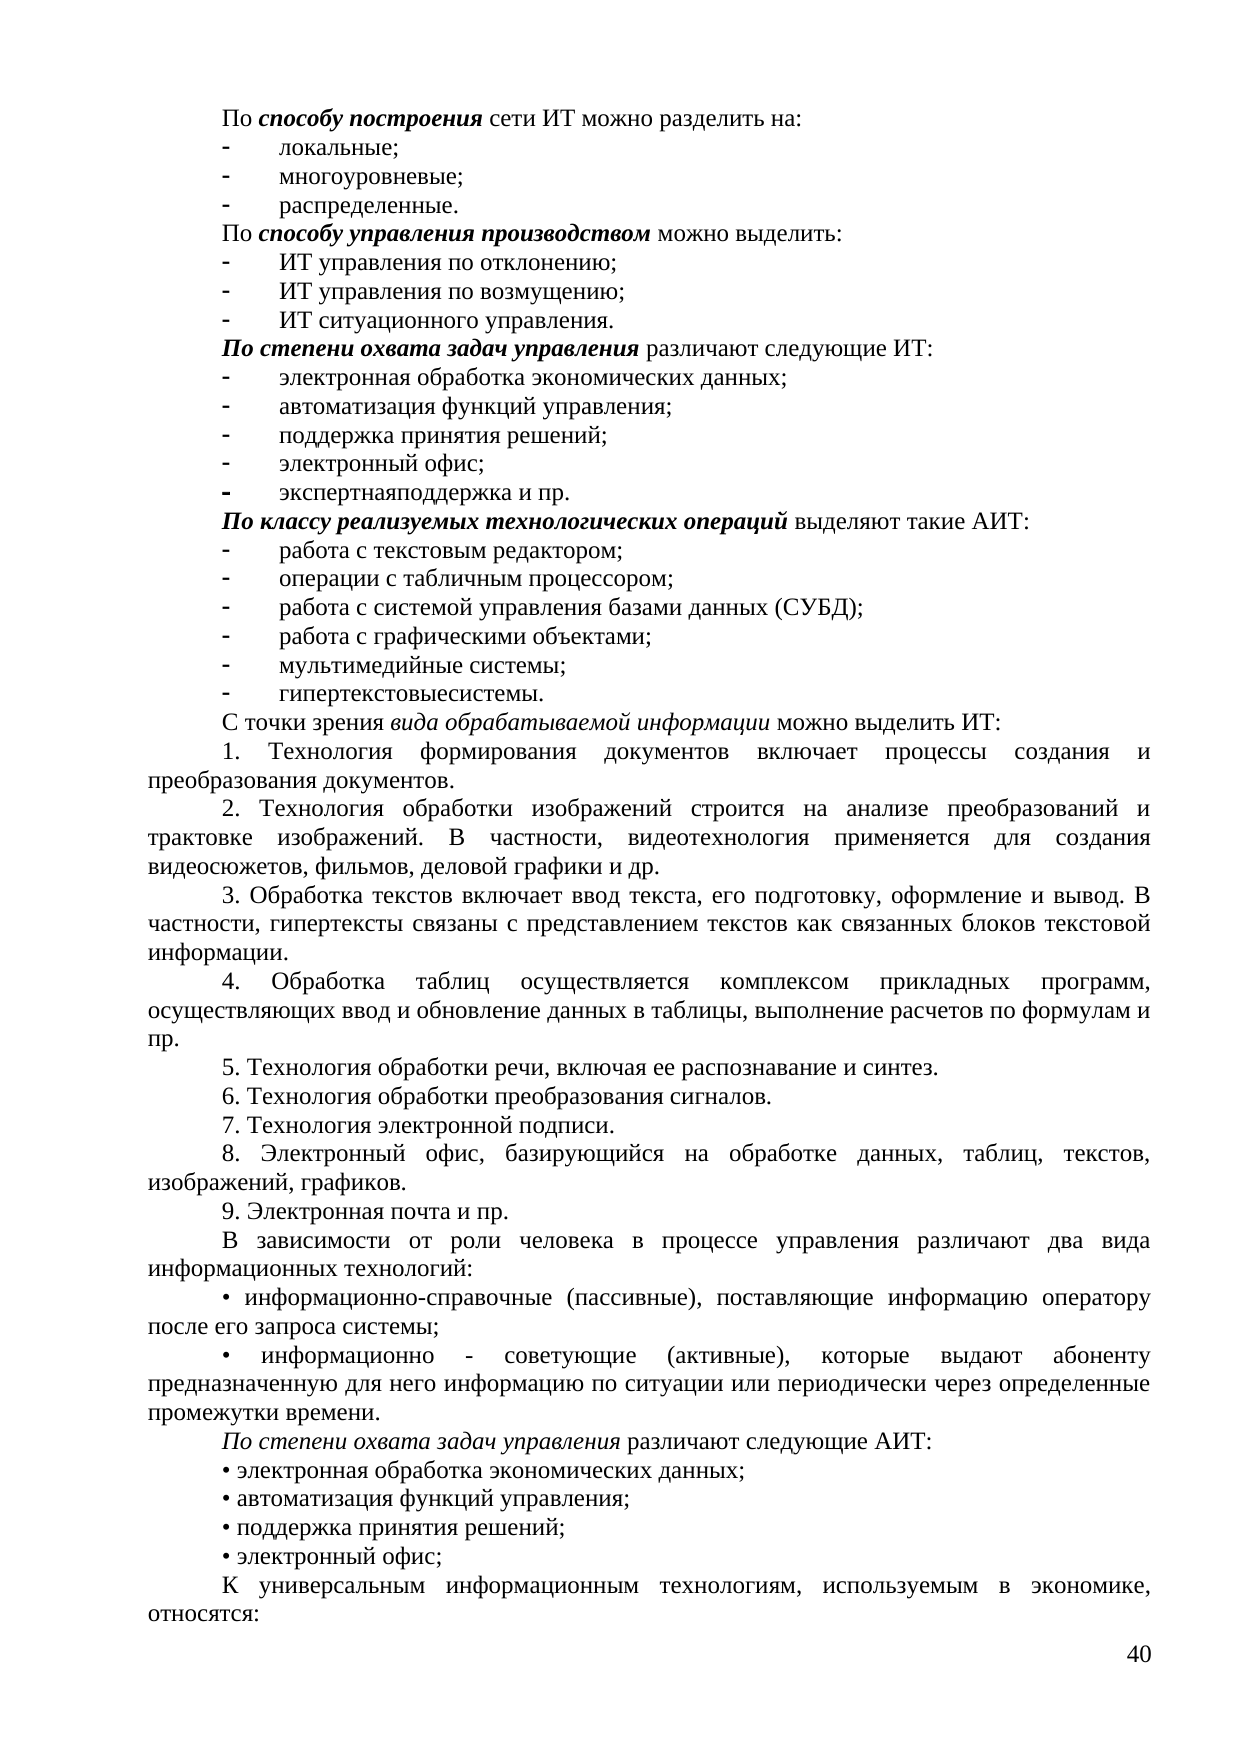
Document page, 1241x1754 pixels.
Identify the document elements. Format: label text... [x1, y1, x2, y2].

text По степени охвата задач управления различают следующие АИТ: [148, 1426, 1152, 1455]
text По классу реализуемых технологических операций выделяют такие АИТ: [148, 506, 1152, 535]
list ИТ управления по отклонению; [148, 247, 1152, 276]
text 1. Технология формирования документов включает процессы создания и преобразования документов. [148, 736, 1152, 793]
text • электронный офис; [148, 1541, 1152, 1570]
text • электронная обработка экономических данных; [148, 1455, 1152, 1483]
text • поддержка принятия решений; [148, 1512, 1152, 1541]
text 2. Технология обработки изображений строится на анализе преобразований и трактовке изображений. В частности, видеотехнология применяется для создания видеосюжетов, фильмов, деловой графики и др. [148, 793, 1152, 880]
list гипертекстовыесистемы. [148, 678, 1152, 707]
text • автоматизация функций управления; [148, 1483, 1152, 1512]
text В зависимости от роли человека в процессе управления различают два вида информационных технологий: [148, 1225, 1152, 1282]
text С точки зрения вида обрабатываемой информации можно выделить ИТ: [148, 707, 1152, 736]
text 7. Технология электронной подписи. [148, 1110, 1152, 1138]
text По способу построения сети ИТ можно разделить на: [148, 103, 1152, 132]
list мультимедийные системы; [148, 650, 1152, 678]
list распределенные. [148, 190, 1152, 218]
list поддержка принятия решений; [148, 420, 1152, 448]
text К универсальным информационным технологиям, используемым в экономике, относятся: [148, 1570, 1152, 1627]
list работа с системой управления базами данных (СУБД); [148, 592, 1152, 621]
text 6. Технология обработки преобразования сигналов. [148, 1081, 1152, 1110]
list автоматизация функций управления; [148, 391, 1152, 420]
text • информационно - советующие (активные), которые выдают абоненту предназначенную для него информацию по ситуации или периодически через определенные промежутки времени. [148, 1340, 1152, 1426]
list ИТ управления по возмущению; [148, 276, 1152, 305]
list работа с текстовым редактором; [148, 535, 1152, 563]
text 4. Обработка таблиц осуществляется комплексом прикладных программ, осуществляющих ввод и обновление данных в таблицы, выполнение расчетов по формулам и пр. [148, 966, 1152, 1052]
text • информационно-справочные (пассивные), поставляющие информацию оператору после его запроса системы; [148, 1282, 1152, 1340]
list многоуровневые; [148, 161, 1152, 190]
text 9. Электронная почта и пр. [148, 1196, 1152, 1225]
list электронная обработка экономических данных; [148, 362, 1152, 391]
list ИТ ситуационного управления. [148, 305, 1152, 333]
text 5. Технология обработки речи, включая ее распознавание и синтез. [148, 1052, 1152, 1081]
text 3. Обработка текстов включает ввод текста, его подготовку, оформление и вывод. В частности, гипертексты связаны с представлением текстов как связанных блоков текстовой информации. [148, 880, 1152, 966]
list работа с графическими объектами; [148, 621, 1152, 650]
list локальные; [148, 132, 1152, 161]
list электронный офис; [148, 448, 1152, 477]
text По степени охвата задач управления различают следующие ИТ: [148, 333, 1152, 362]
list операции с табличным процессором; [148, 563, 1152, 592]
list экспертнаяподдержка и пр. [148, 477, 1152, 506]
text 8. Электронный офис, базирующийся на обработке данных, таблиц, текстов, изображений, графиков. [148, 1138, 1152, 1196]
text По способу управления производством можно выделить: [148, 218, 1152, 247]
